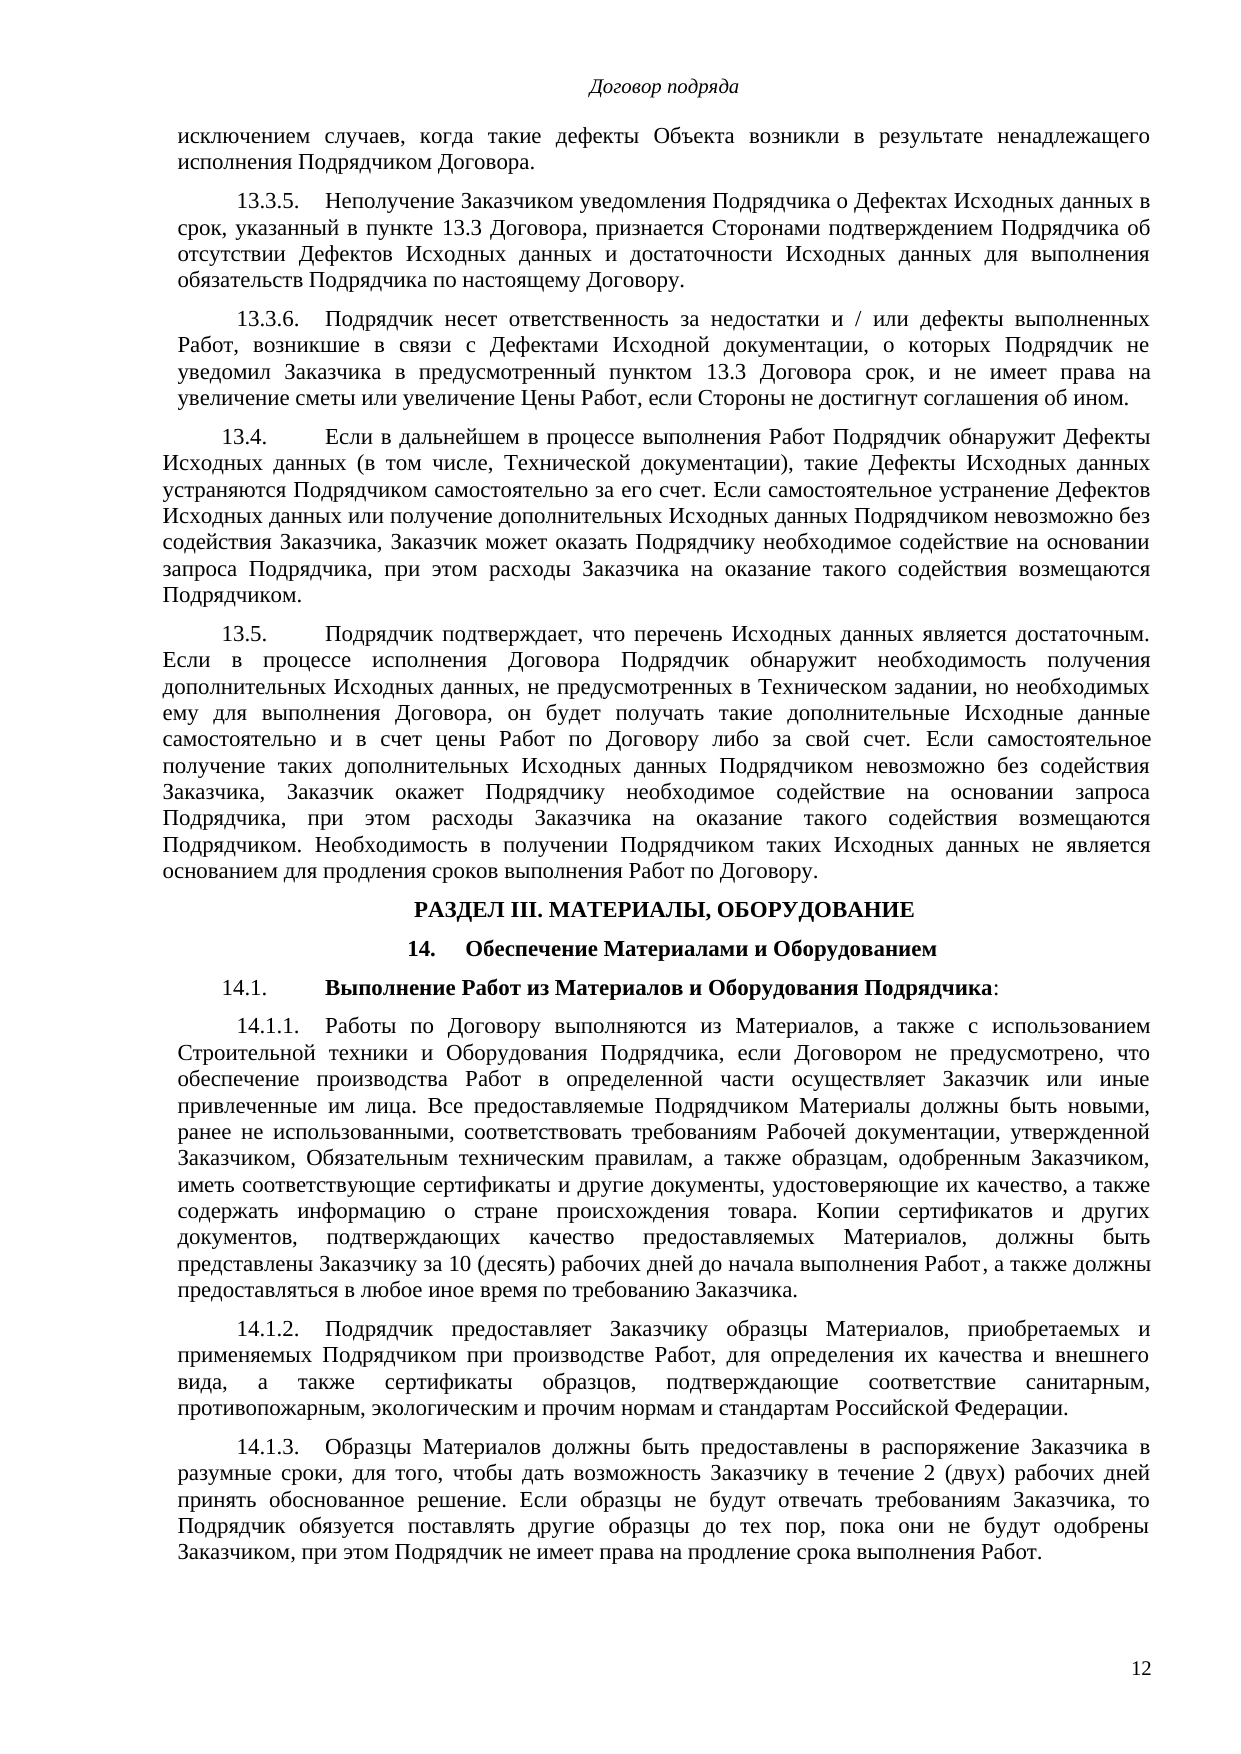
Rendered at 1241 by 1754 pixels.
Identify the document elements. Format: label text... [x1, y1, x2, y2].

text Работы по Договору выполняются из Материалов, а также с использованием Строительной техники и Оборудования Подрядчика, если Договором не предусмотрено, что обеспечение производства Работ в определенной части осуществляет Заказчик или иные привлеченные им лица. Все предоставляемые Подрядчиком Материалы должны быть новыми, ранее не использованными, соответствовать требованиям Рабочей документации, утвержденной Заказчиком, Обязательным техническим правилам, а также образцам, одобренным Заказчиком, иметь соответствующие сертификаты и другие документы, удостоверяющие их качество, а также содержать информацию о стране происхождения товара. Копии сертификатов и других документов, подтверждающих качество предоставляемых Материалов, должны быть представлены Заказчику за 10 (десять) рабочих дней до начала выполнения Работ, а также должны предоставляться в любое иное время по требованию Заказчика. [177, 1013, 1152, 1302]
list РАЗДЕЛ III. МАТЕРИАЛЫ, ОБОРУДОВАНИЕ [177, 896, 1152, 922]
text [177, 122, 1152, 175]
text Если в дальнейшем в процессе выполнения Работ Подрядчик обнаружит Дефекты Исходных данных (в том числе, Технической документации), такие Дефекты Исходных данных устраняются Подрядчиком самостоятельно за его счет. Если самостоятельное устранение Дефектов Исходных данных или получение дополнительных Исходных данных Подрядчиком невозможно без содействия Заказчика, Заказчик может оказать Подрядчику необходимое содействие на основании запроса Подрядчика, при этом расходы Заказчика на оказание такого содействия возмещаются Подрядчиком. [162, 423, 1152, 607]
text Подрядчик предоставляет Заказчику образцы Материалов, приобретаемых и применяемых Подрядчиком при производстве Работ, для определения их качества и внешнего вида, а также сертификаты образцов, подтверждающие соответствие санитарным, противопожарным, экологическим и прочим нормам и стандартам Российской Федерации. [177, 1315, 1152, 1420]
text Подрядчик подтверждает, что перечень Исходных данных является достаточным. Если в процессе исполнения Договора Подрядчик обнаружит необходимость получения дополнительных Исходных данных, не предусмотренных в Техническом задании, но необходимых ему для выполнения Договора, он будет получать такие дополнительные Исходные данные самостоятельно и в счет цены Работ по Договору либо за свой счет. Если самостоятельное получение таких дополнительных Исходных данных Подрядчиком невозможно без содействия Заказчика, Заказчик окажет Подрядчику необходимое содействие на основании запроса Подрядчика, при этом расходы Заказчика на оказание такого содействия возмещаются Подрядчиком. Необходимость в получении Подрядчиком таких Исходных данных не является основанием для продления сроков выполнения Работ по Договору. [162, 620, 1152, 883]
text Обеспечение Материалами и Оборудованием [177, 935, 1152, 961]
text Подрядчик несет ответственность за недостатки и / или дефекты выполненных Работ, возникшие в связи с Дефектами Исходной документации, о которых Подрядчик не уведомил Заказчика в предусмотренный пунктом 13.3 Договора срок, и не имеет права на увеличение сметы или увеличение Цены Работ, если Стороны не достигнут соглашения об ином. [177, 305, 1152, 411]
text Неполучение Заказчиком уведомления Подрядчика о Дефектах Исходных данных в срок, указанный в пункте 13.3 Договора, признается Сторонами подтверждением Подрядчика об отсутствии Дефектов Исходных данных и достаточности Исходных данных для выполнения обязательств Подрядчика по настоящему Договору. [177, 187, 1152, 293]
text Выполнение Работ из Материалов и Оборудования Подрядчика: [162, 974, 1152, 1000]
text Образцы Материалов должны быть предоставлены в распоряжение Заказчика в разумные сроки, для того, чтобы дать возможность Заказчику в течение 2 (двух) рабочих дней принять обоснованное решение. Если образцы не будут отвечать требованиям Заказчика, то Подрядчик обязуется поставлять другие образцы до тех пор, пока они не будут одобрены Заказчиком, при этом Подрядчик не имеет права на продление срока выполнения Работ. [177, 1433, 1152, 1565]
